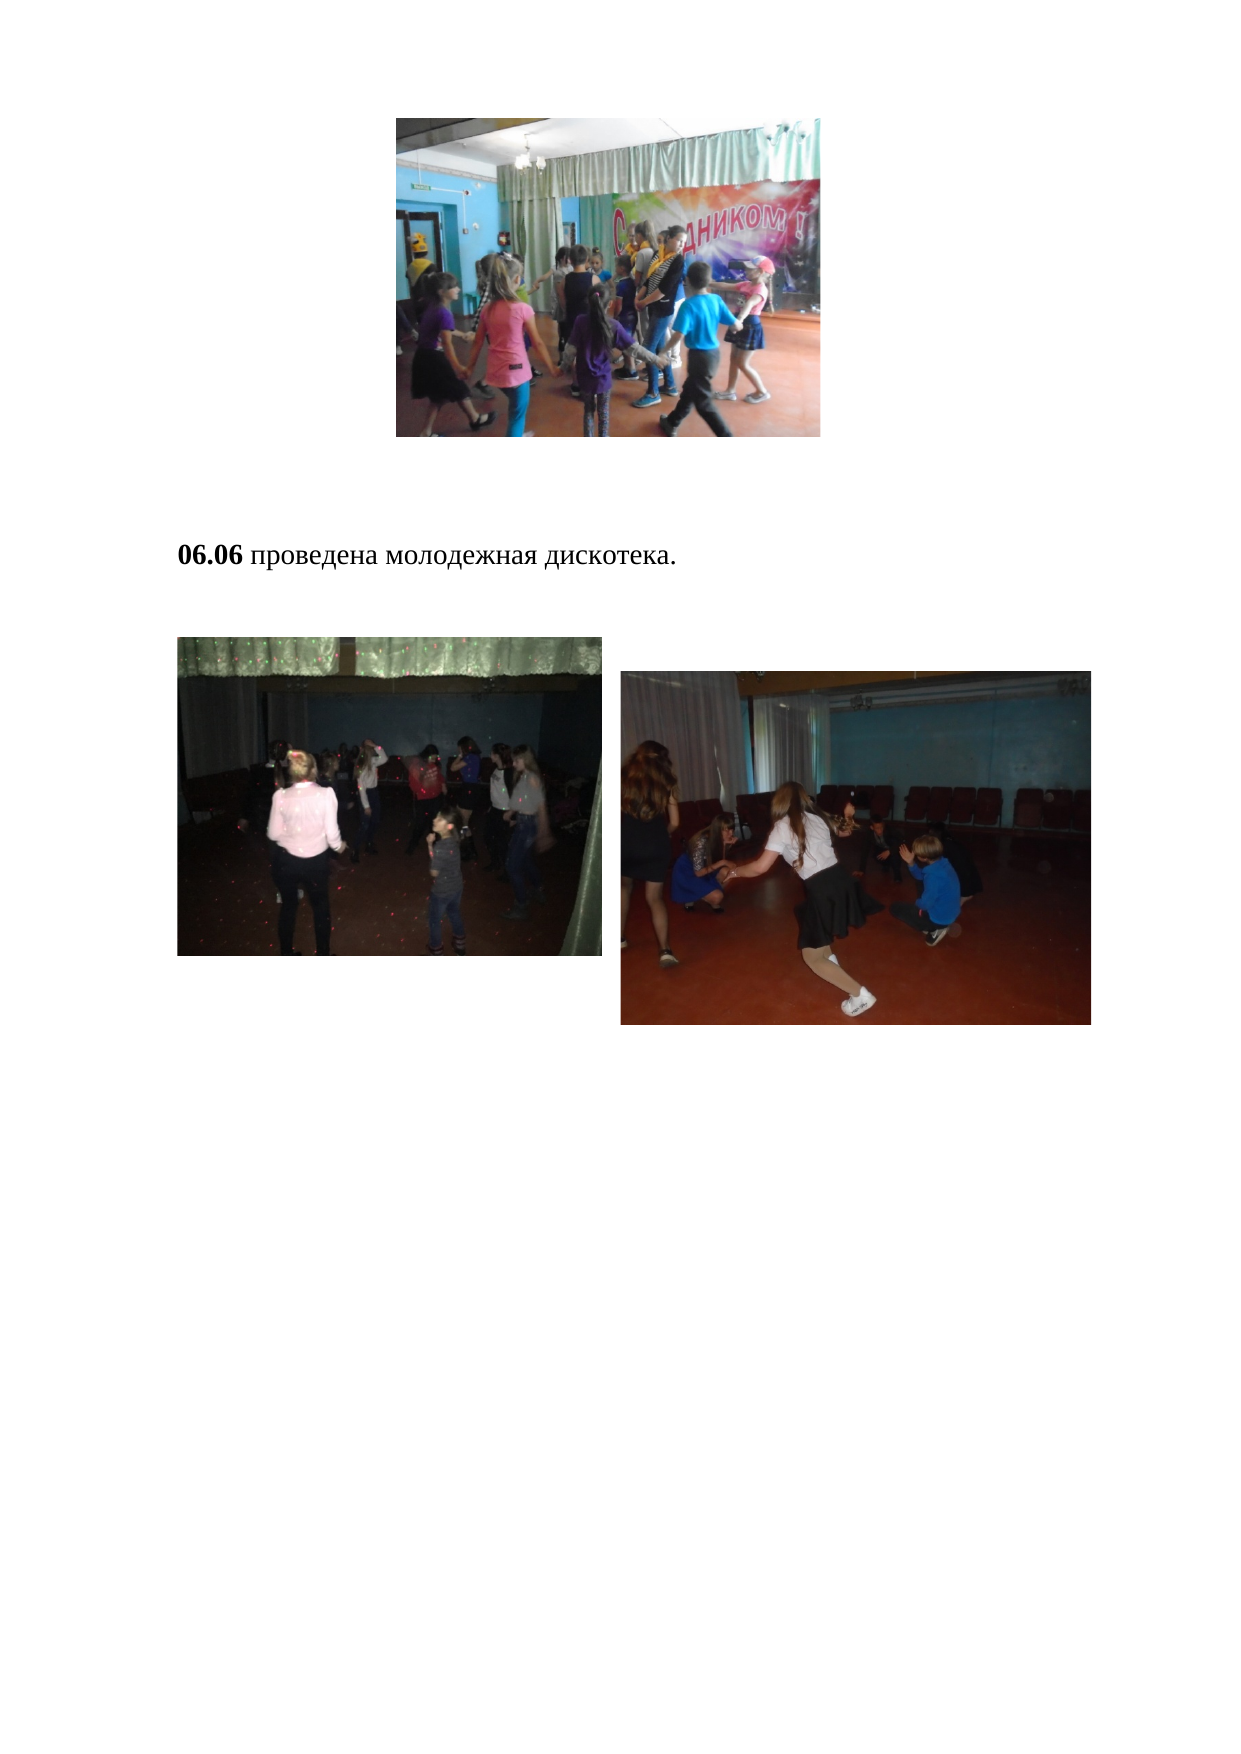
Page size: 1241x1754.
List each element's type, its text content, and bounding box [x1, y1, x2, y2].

text 06.06 проведена молодежная дискотека. [177, 537, 1152, 571]
picture [396, 118, 821, 437]
picture [620, 671, 1092, 1025]
picture [177, 637, 602, 956]
